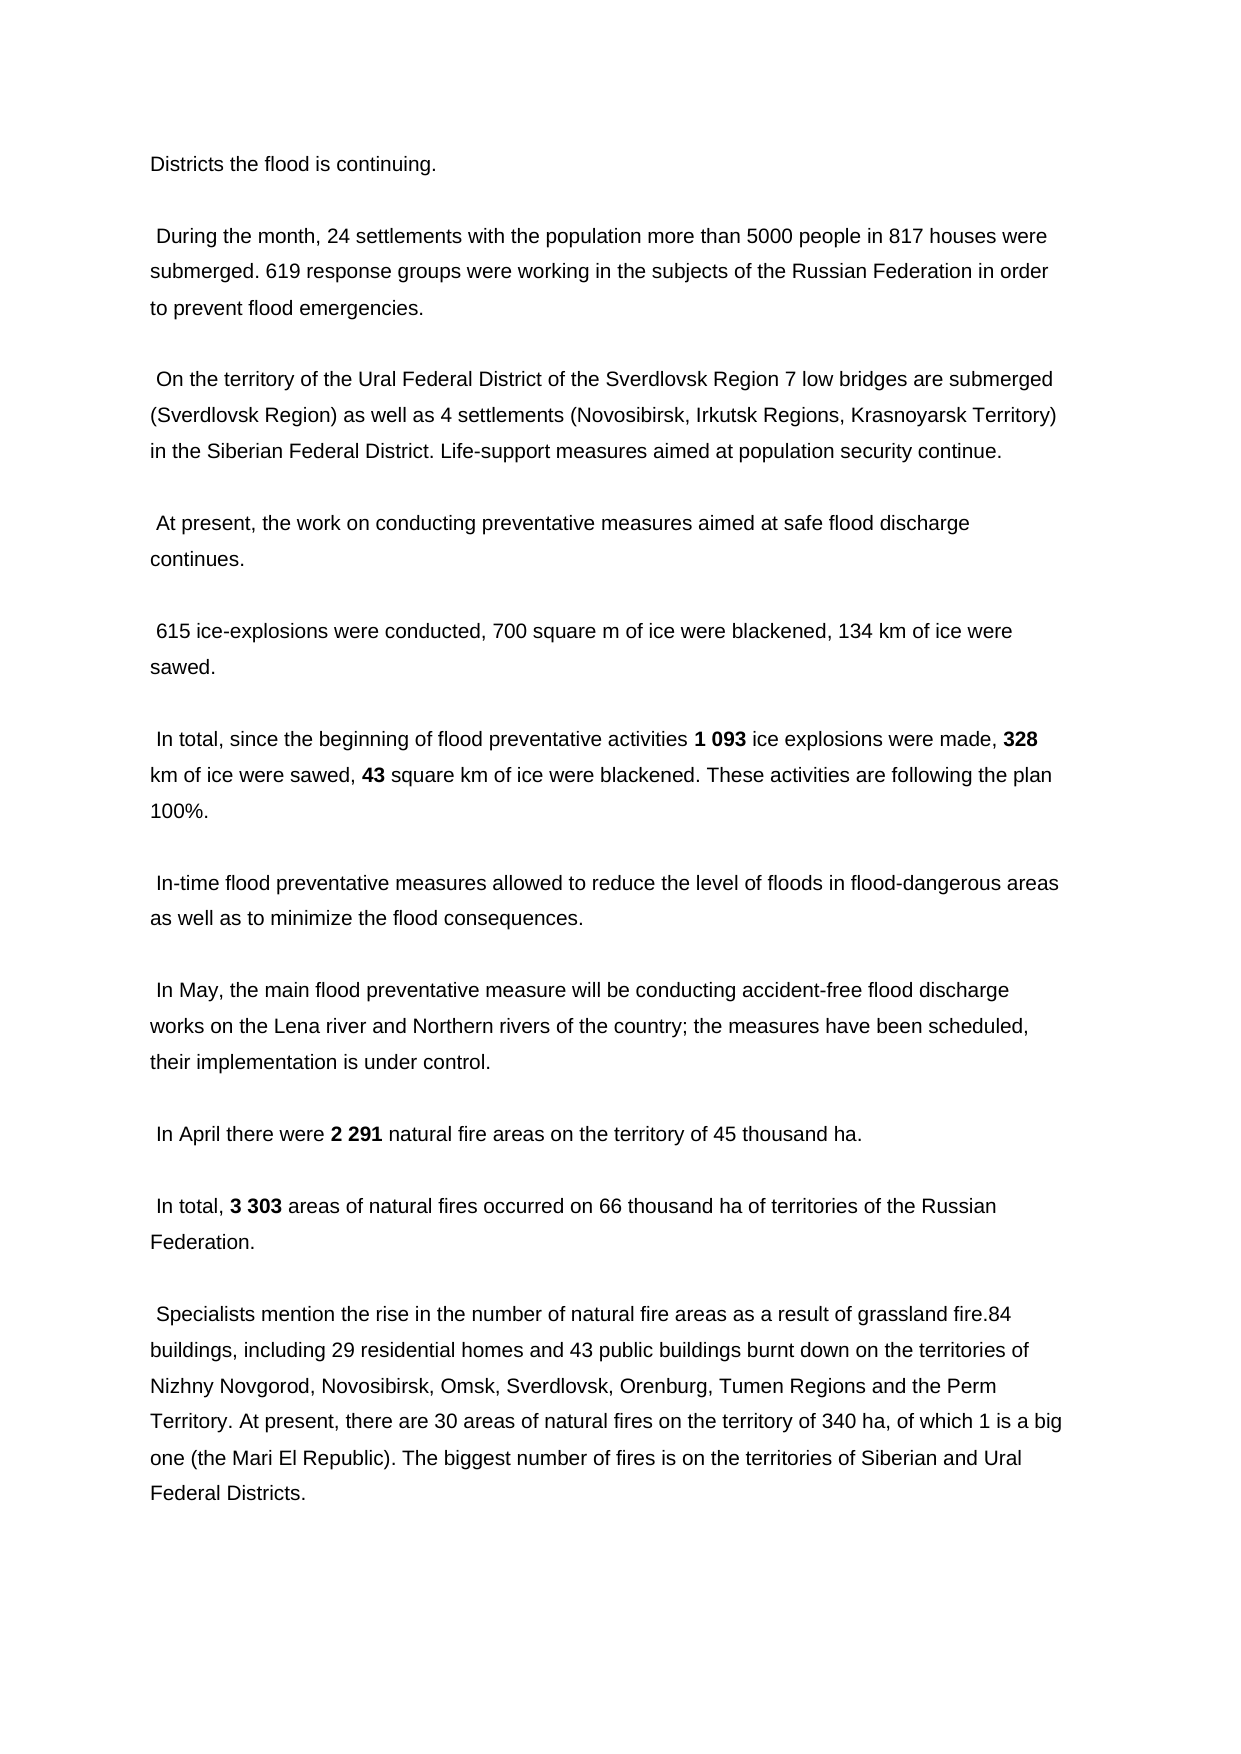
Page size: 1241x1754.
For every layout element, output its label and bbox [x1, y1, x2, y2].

table_cell [140, 150, 1078, 1577]
